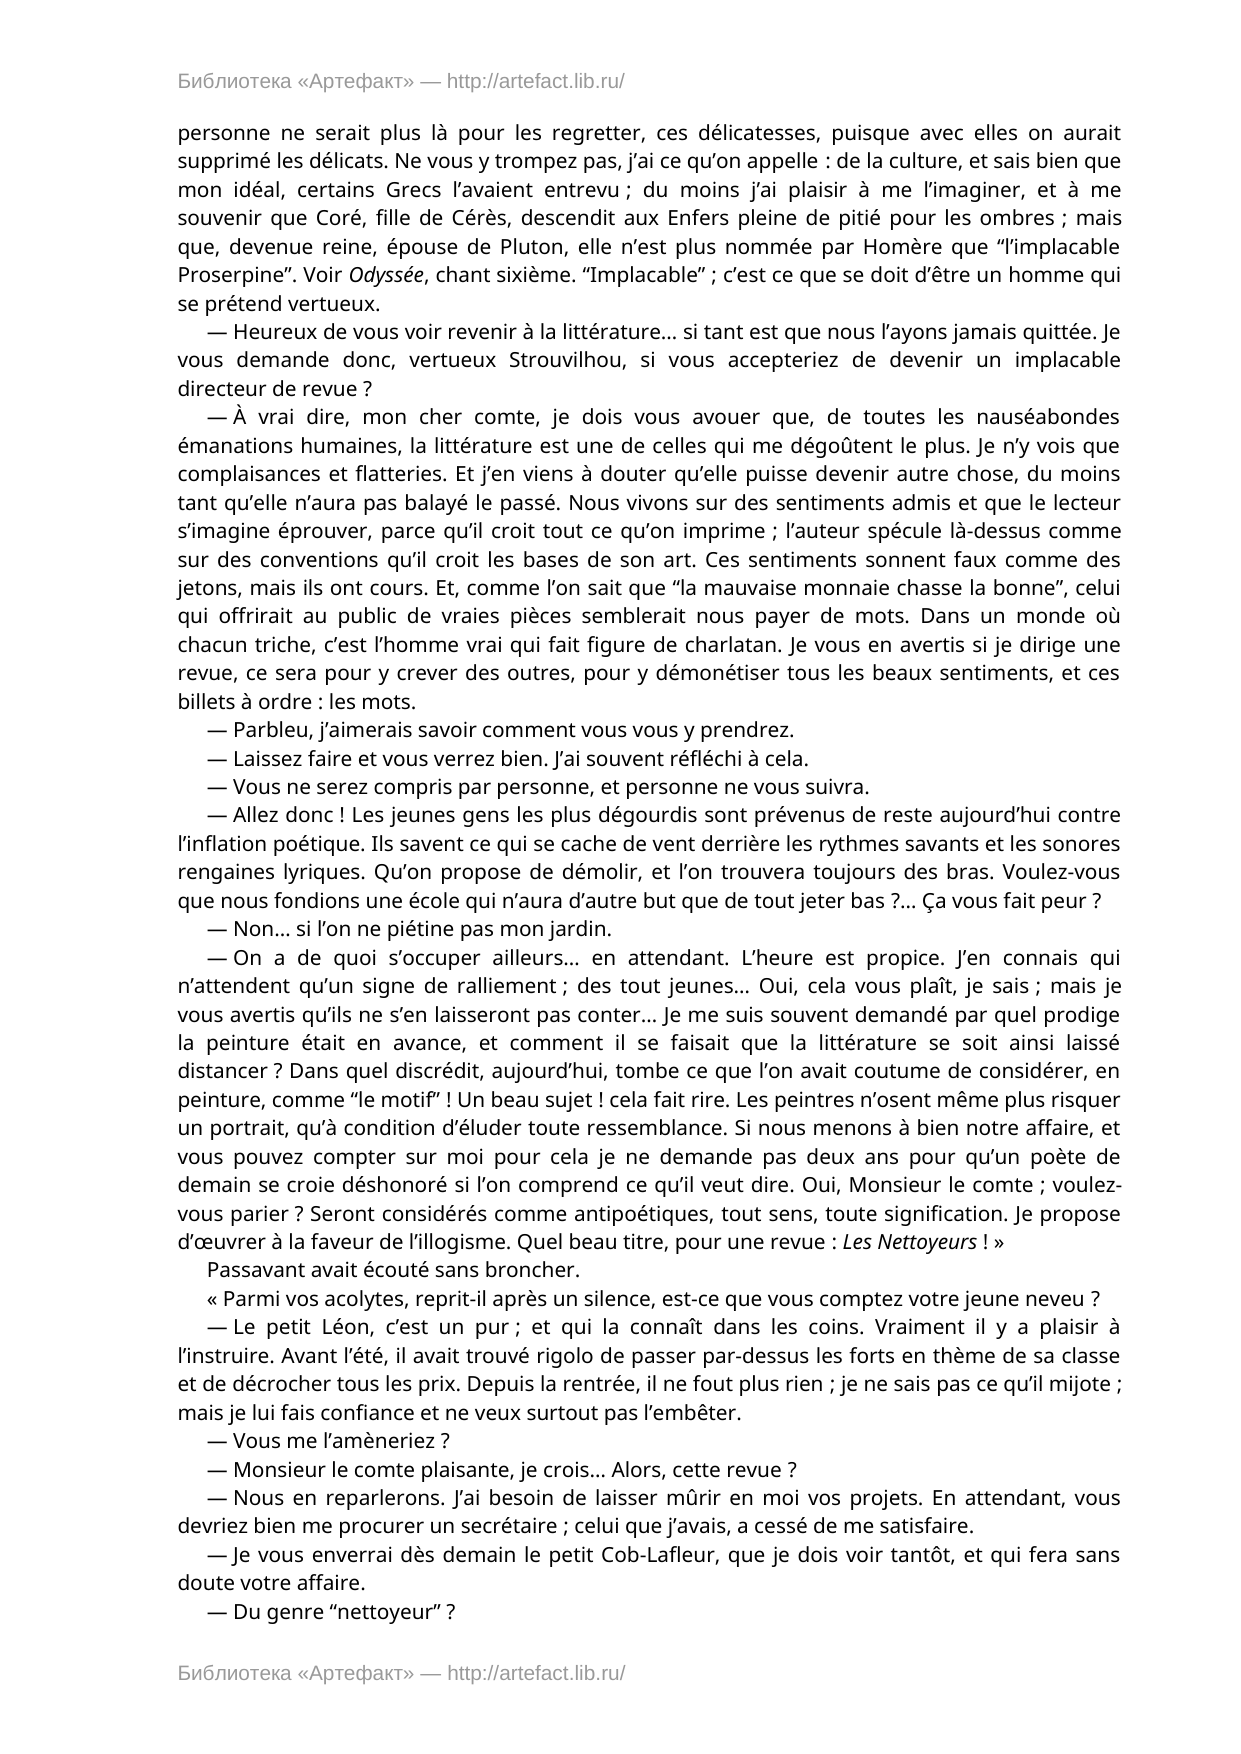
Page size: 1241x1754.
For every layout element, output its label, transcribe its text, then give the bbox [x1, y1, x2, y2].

text — Laissez faire et vous verrez bien. J’ai souvent réfléchi à cela. [177, 744, 1122, 772]
text — Monsieur le comte plaisante, je crois… Alors, cette revue ? [177, 1455, 1122, 1483]
text — Heureux de vous voir revenir à la littérature… si tant est que nous l’ayons jamais quittée. Je vous demande donc, vertueux Strouvilhou, si vous accepteriez de devenir un implacable directeur de revue ? [177, 317, 1122, 402]
text — Du genre “nettoyeur” ? [177, 1597, 1122, 1625]
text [177, 118, 1122, 317]
text Passavant avait écouté sans broncher. [177, 1256, 1122, 1284]
text — On a de quoi s’occuper ailleurs… en attendant. L’heure est propice. J’en connais qui n’attendent qu’un signe de ralliement ; des tout jeunes… Oui, cela vous plaît, je sais ; mais je vous avertis qu’ils ne s’en laisseront pas conter… Je me suis souvent demandé par quel prodige la peinture était en avance, et comment il se faisait que la littérature se soit ainsi laissé distancer ? Dans quel discrédit, aujourd’hui, tombe ce que l’on avait coutume de considérer, en peinture, comme “le motif” ! Un beau sujet ! cela fait rire. Les peintres n’osent même plus risquer un portrait, qu’à condition d’éluder toute ressemblance. Si nous menons à bien notre affaire, et vous pouvez compter sur moi pour cela je ne demande pas deux ans pour qu’un poète de demain se croie déshonoré si l’on comprend ce qu’il veut dire. Oui, Monsieur le comte ; voulez-vous parier ? Seront considérés comme antipoétiques, tout sens, toute signification. Je propose d’œuvrer à la faveur de l’illogisme. Quel beau titre, pour une revue : Les Nettoyeurs ! » [177, 943, 1122, 1256]
text — Non… si l’on ne piétine pas mon jardin. [177, 914, 1122, 943]
text — Vous ne serez compris par personne, et personne ne vous suivra. [177, 772, 1122, 801]
text — Nous en reparlerons. J’ai besoin de laisser mûrir en moi vos projets. En attendant, vous devriez bien me procurer un secrétaire ; celui que j’avais, a cessé de me satisfaire. [177, 1483, 1122, 1540]
text « Parmi vos acolytes, reprit-il après un silence, est-ce que vous comptez votre jeune neveu ? [177, 1284, 1122, 1312]
text — Vous me l’amèneriez ? [177, 1426, 1122, 1455]
text — À vrai dire, mon cher comte, je dois vous avouer que, de toutes les nauséabondes émanations humaines, la littérature est une de celles qui me dégoûtent le plus. Je n’y vois que complaisances et flatteries. Et j’en viens à douter qu’elle puisse devenir autre chose, du moins tant qu’elle n’aura pas balayé le passé. Nous vivons sur des sentiments admis et que le lecteur s’imagine éprouver, parce qu’il croit tout ce qu’on imprime ; l’auteur spécule là-dessus comme sur des conventions qu’il croit les bases de son art. Ces sentiments sonnent faux comme des jetons, mais ils ont cours. Et, comme l’on sait que “la mauvaise monnaie chasse la bonne”, celui qui offrirait au public de vraies pièces semblerait nous payer de mots. Dans un monde où chacun triche, c’est l’homme vrai qui fait figure de charlatan. Je vous en avertis si je dirige une revue, ce sera pour y crever des outres, pour y démonétiser tous les beaux sentiments, et ces billets à ordre : les mots. [177, 402, 1122, 715]
text — Parbleu, j’aimerais savoir comment vous vous y prendrez. [177, 715, 1122, 744]
text — Allez donc ! Les jeunes gens les plus dégourdis sont prévenus de reste aujourd’hui contre l’inflation poétique. Ils savent ce qui se cache de vent derrière les rythmes savants et les sonores rengaines lyriques. Qu’on propose de démolir, et l’on trouvera toujours des bras. Voulez-vous que nous fondions une école qui n’aura d’autre but que de tout jeter bas ?… Ça vous fait peur ? [177, 801, 1122, 914]
text — Le petit Léon, c’est un pur ; et qui la connaît dans les coins. Vraiment il y a plaisir à l’instruire. Avant l’été, il avait trouvé rigolo de passer par-dessus les forts en thème de sa classe et de décrocher tous les prix. Depuis la rentrée, il ne fout plus rien ; je ne sais pas ce qu’il mijote ; mais je lui fais confiance et ne veux surtout pas l’embêter. [177, 1312, 1122, 1426]
text — Je vous enverrai dès demain le petit Cob-Lafleur, que je dois voir tantôt, et qui fera sans doute votre affaire. [177, 1540, 1122, 1597]
